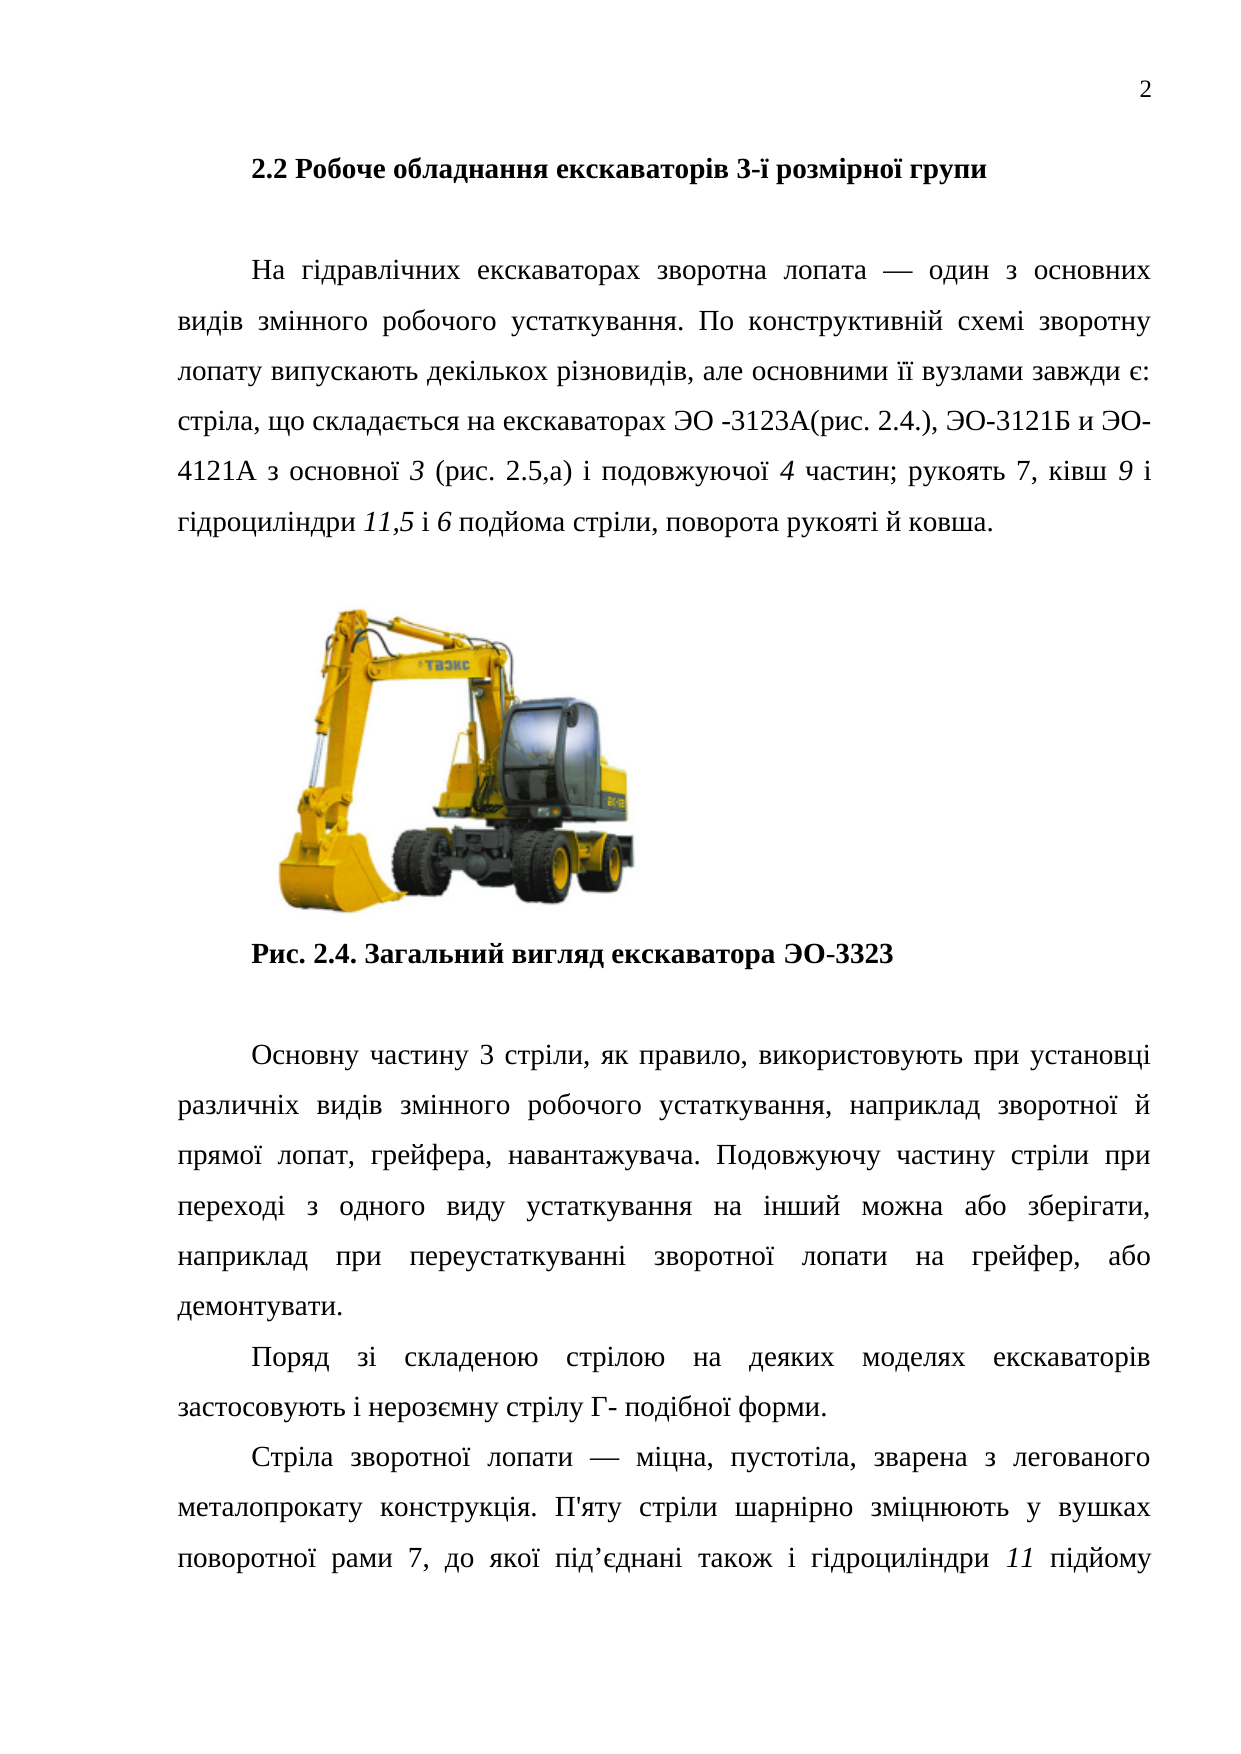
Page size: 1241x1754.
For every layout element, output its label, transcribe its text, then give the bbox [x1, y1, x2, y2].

text Основну частину 3 стріли, як правило, використовують при установці различніх видів змінного робочого устаткування, наприклад зворотної й прямої лопат, грейфера, навантажувача. Подовжуючу частину стріли при переході з одного виду устаткування на інший можна або зберігати, наприклад при переустаткуванні зворотної лопати на грейфер, або демонтувати. [177, 1037, 1152, 1322]
text Рис. 2.4. Загальний вигляд екскаватора ЭО-3323 [177, 936, 1152, 970]
text На гідравлічних екскаваторах зворотна лопата — один з основних видів змінного робочого устаткування. По конструктивній схемі зворотну лопату випускають декількох різновидів, але основними її вузлами завжди є: стріла, що складається на екскаваторах ЭО -3123А(рис. 2.4.), ЭО-3121Б и ЭО-4121А з основної 3 (рис. 2.5,а) і подовжуючої 4 частин; рукоять 7, ківш 9 і гідроциліндри 11,5 і 6 подйома стріли, поворота рукояті й ковша. [177, 252, 1152, 537]
picture [251, 604, 652, 922]
text Поряд зі складеною стрілою на деяких моделях екскаваторів застосовують і нерозємну стрілу Г- подібної форми. [177, 1339, 1152, 1422]
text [177, 1439, 1152, 1573]
text 2.2 Робоче обладнання екскаваторів 3-ї розмірної групи [177, 152, 1152, 185]
